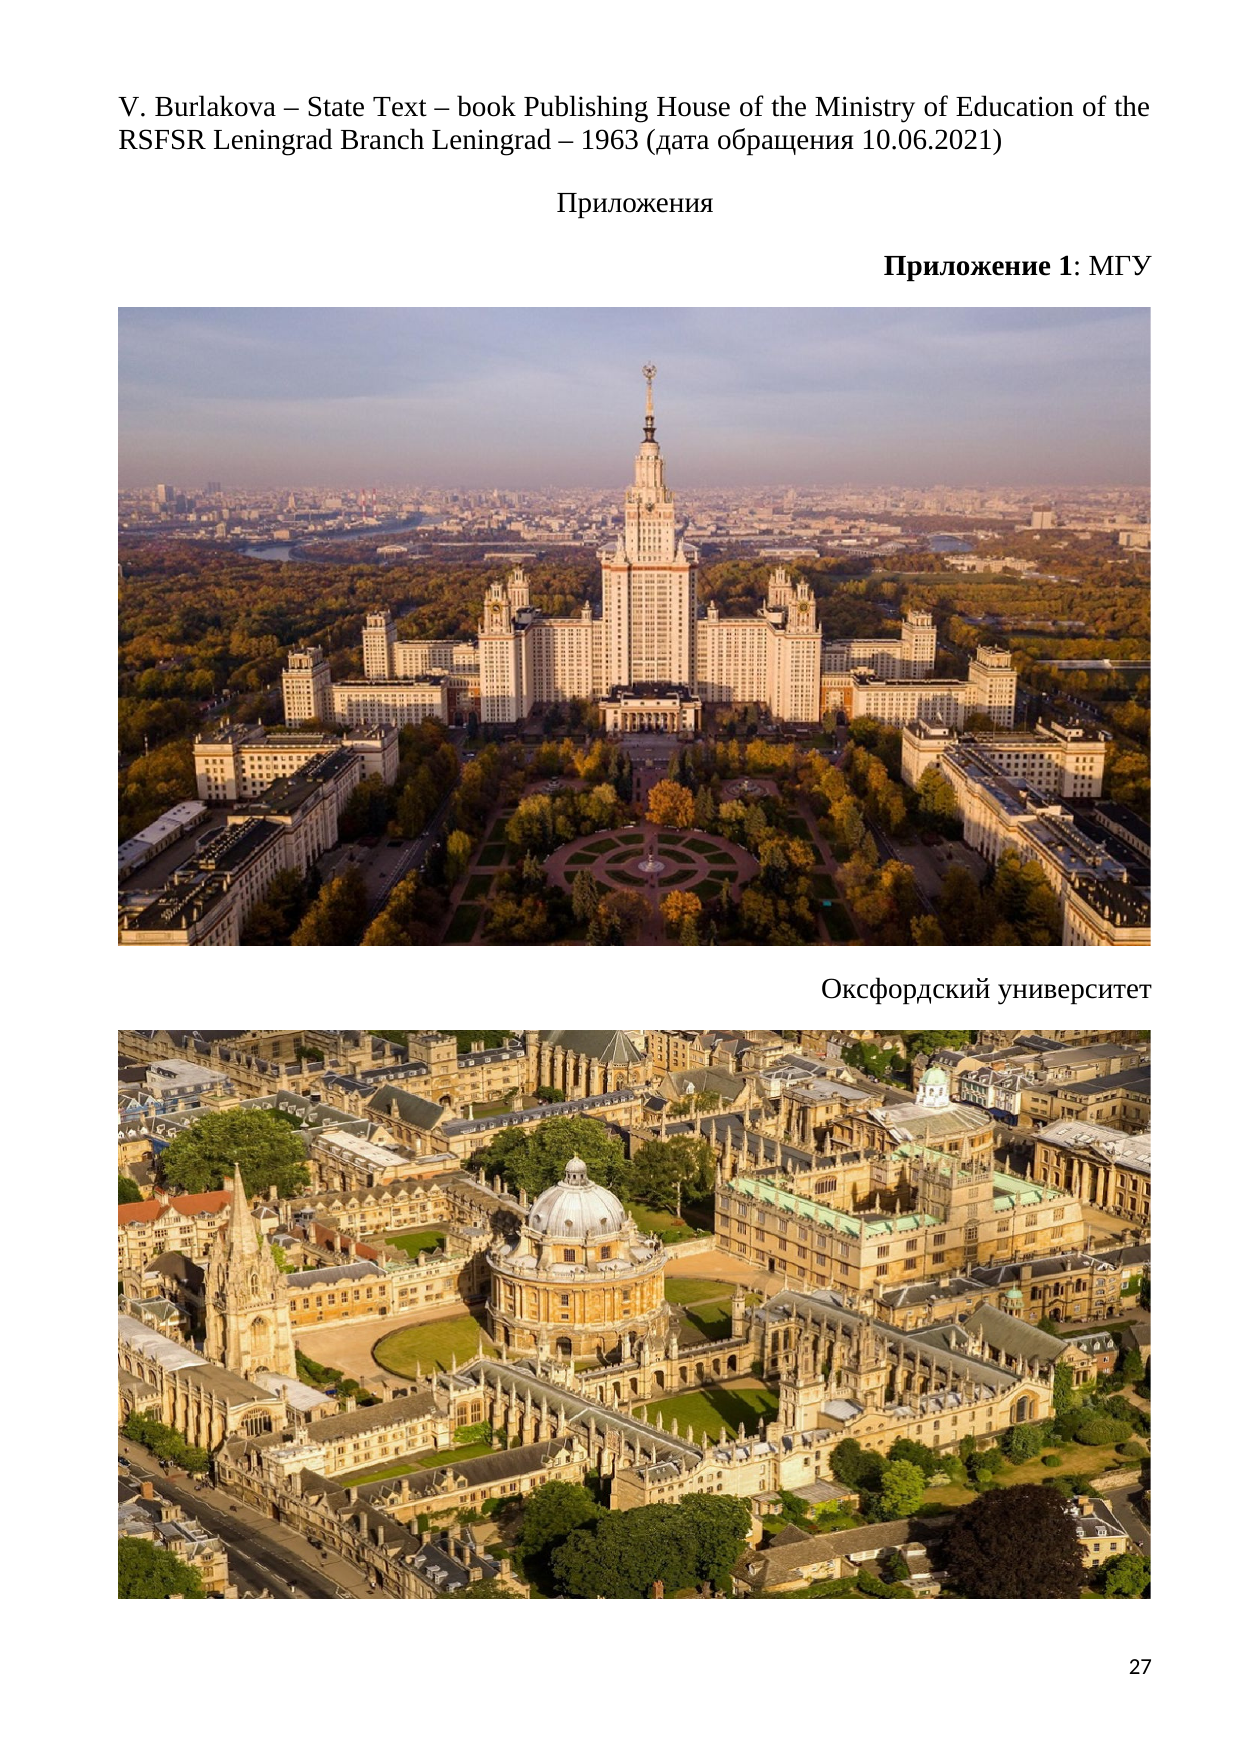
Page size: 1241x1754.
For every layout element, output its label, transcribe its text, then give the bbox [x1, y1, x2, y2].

picture [118, 1030, 1151, 1599]
text Приложение 1: МГУ [118, 248, 1152, 281]
text Оксфордский университет [118, 971, 1152, 1004]
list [118, 89, 1152, 156]
picture [118, 307, 1151, 946]
subtitle Приложения [118, 185, 1152, 218]
